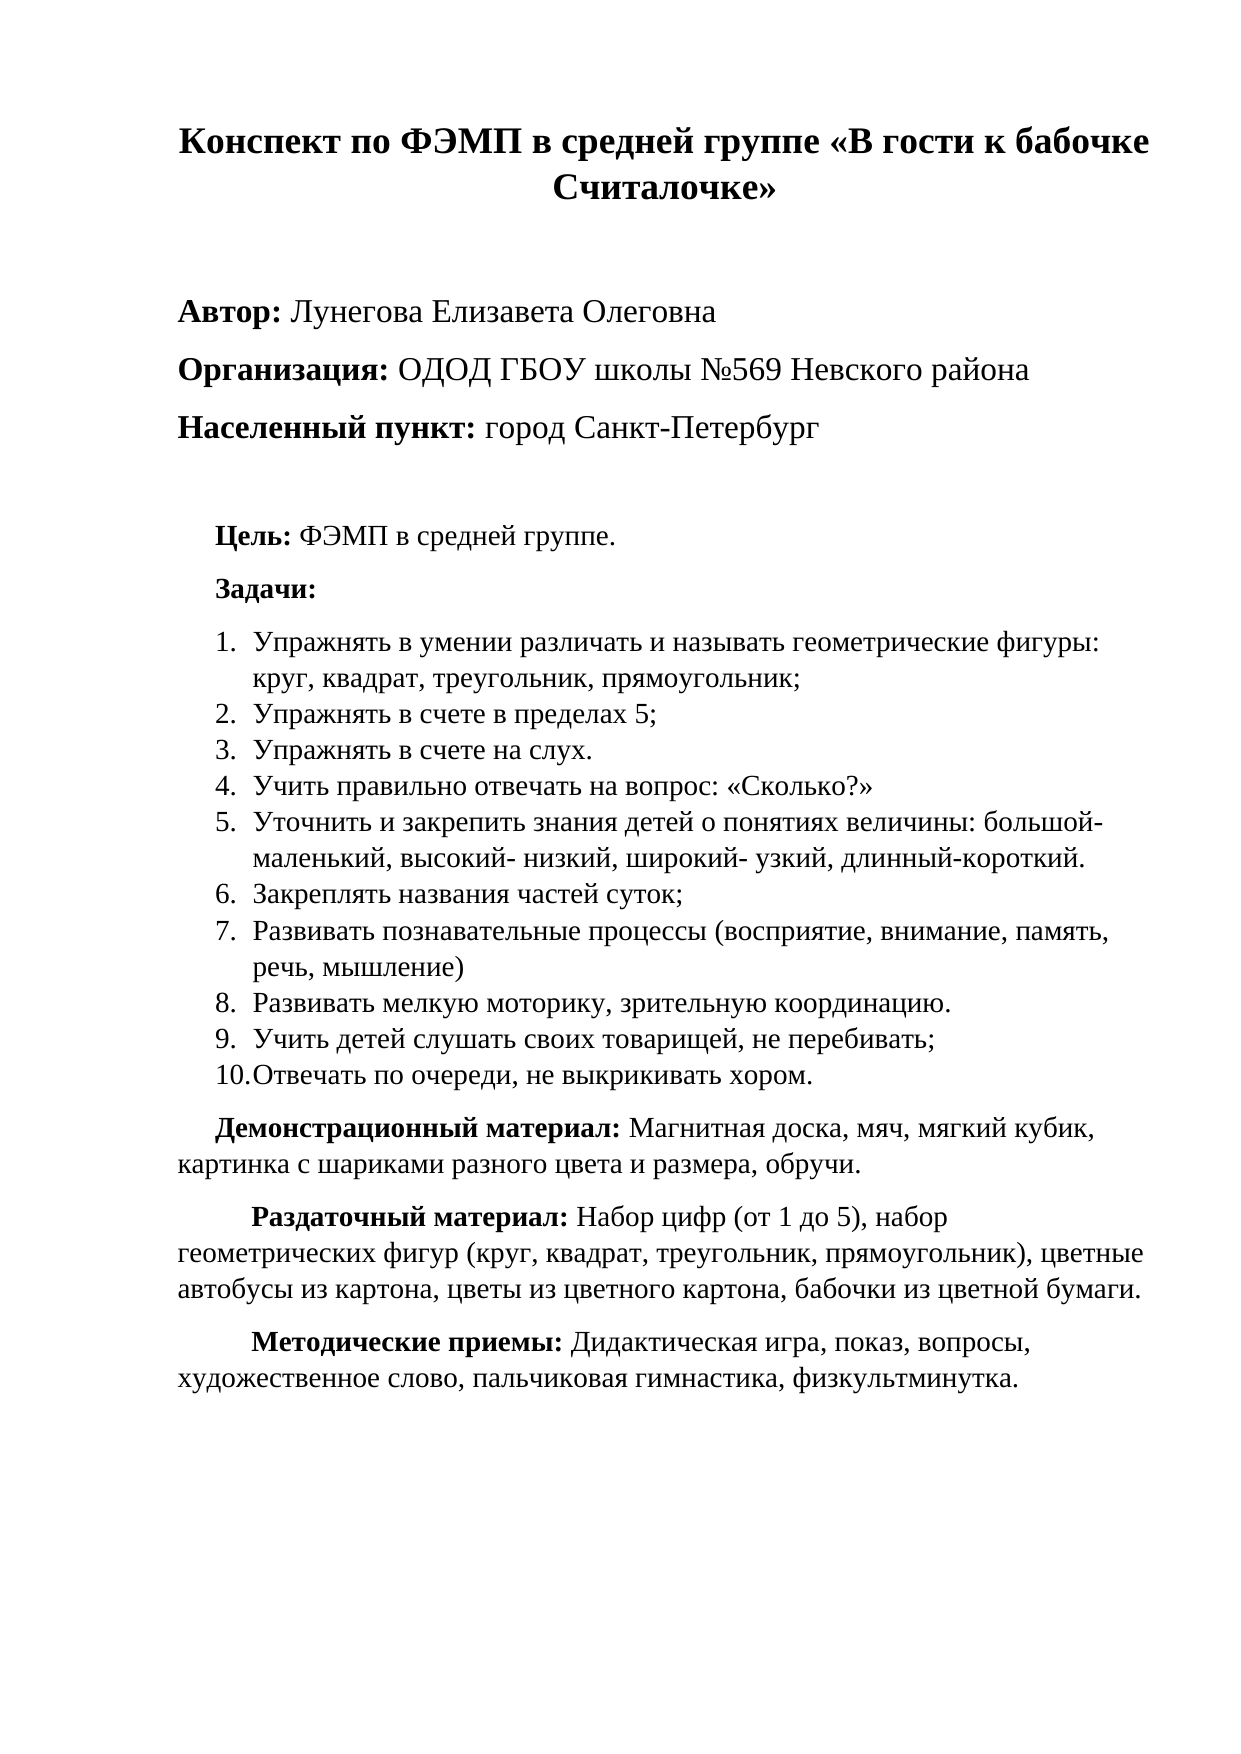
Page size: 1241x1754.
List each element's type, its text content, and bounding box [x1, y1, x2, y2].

text Раздаточный материал: Набор цифр (от 1 до 5), набор геометрических фигур (круг, квадрат, треугольник, прямоугольник), цветные автобусы из картона, цветы из цветного картона, бабочки из цветной бумаги. [177, 1199, 1152, 1305]
list Закреплять названия частей суток; [215, 877, 1152, 910]
list Упражнять в умении различать и называть геометрические фигуры: круг, квадрат, треугольник, прямоугольник; [215, 624, 1152, 693]
list Уточнить и закрепить знания детей о понятиях величины: большой- маленький, высокий- низкий, широкий- узкий, длинный-короткий. [215, 804, 1152, 874]
list Упражнять в счете на слух. [215, 732, 1152, 766]
text Автор: Лунегова Елизавета Олеговна [177, 291, 1152, 329]
text Демонстрационный материал: Магнитная доска, мяч, мягкий кубик, картинка с шариками разного цвета и размера, обручи. [177, 1110, 1152, 1180]
text Цель: ФЭМП в средней группе. [177, 518, 1152, 552]
text Задачи: [177, 571, 1152, 604]
list Упражнять в счете в пределах 5; [215, 696, 1152, 729]
text Населенный пункт: город Санкт-Петербург [177, 407, 1152, 446]
text Методические приемы: Дидактическая игра, показ, вопросы, художественное слово, пальчиковая гимнастика, физкультминутка. [177, 1324, 1152, 1394]
list Учить детей слушать своих товарищей, не перебивать; [215, 1021, 1152, 1055]
text Организация: ОДОД ГБОУ школы №569 Невского района [177, 349, 1152, 387]
list Учить правильно отвечать на вопрос: «Сколько?» [215, 768, 1152, 802]
list Развивать познавательные процессы (восприятие, внимание, память, речь, мышление) [215, 913, 1152, 982]
text Конспект по ФЭМП в средней группе «В гости к бабочке Считалочке» [177, 118, 1152, 208]
list Развивать мелкую моторику, зрительную координацию. [215, 985, 1152, 1019]
list Отвечать по очереди, не выкрикивать хором. [215, 1057, 1152, 1091]
